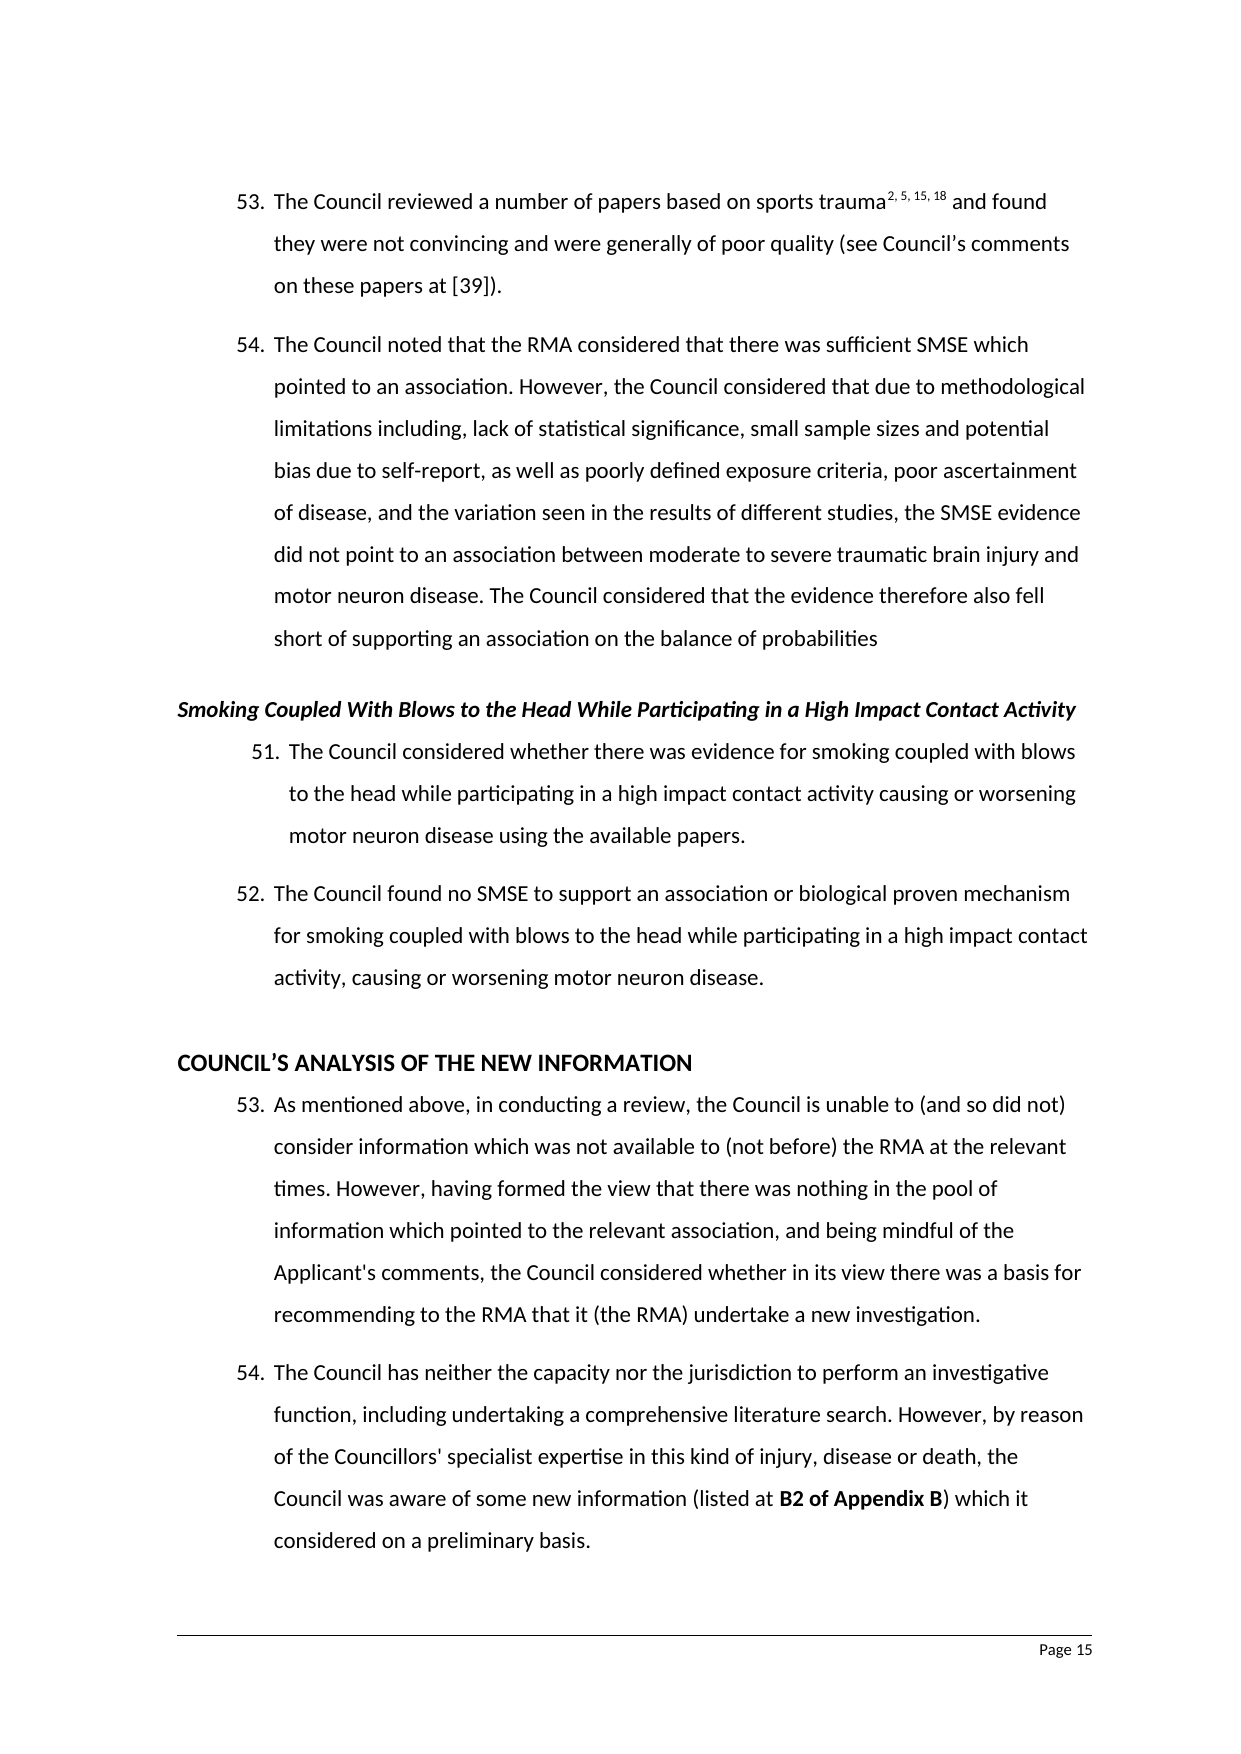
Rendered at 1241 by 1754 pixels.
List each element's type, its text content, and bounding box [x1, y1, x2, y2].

text The Council has neither the capacity nor the jurisdiction to perform an investigative function, including undertaking a comprehensive literature search. However, by reason of the Councillors' specialist expertise in this kind of injury, disease or death, the Council was aware of some new information (listed at B2 of Appendix B) which it considered on a preliminary basis. [236, 1358, 1092, 1554]
subtitle COUNCIL’S ANALYSIS OF THE NEW INFORMATION [177, 1047, 1092, 1077]
text The Council noted that the RMA considered that there was sufficient SMSE which pointed to an association. However, the Council considered that due to methodological limitations including, lack of statistical significance, small sample sizes and potential bias due to self-report, as well as poorly defined exposure criteria, poor ascertainment of disease, and the variation seen in the results of different studies, the SMSE evidence did not point to an association between moderate to severe traumatic brain injury and motor neuron disease. The Council considered that the evidence therefore also fell short of supporting an association on the balance of probabilities [236, 330, 1092, 652]
list The Council considered whether there was evidence for smoking coupled with blows to the head while participating in a high impact contact activity causing or worsening motor neuron disease using the available papers. [251, 737, 1092, 849]
text As mentioned above, in conducting a review, the Council is unable to (and so did not) consider information which was not available to (not before) the RMA at the relevant times. However, having formed the view that there was nothing in the pool of information which pointed to the relevant association, and being mindful of the Applicant's comments, the Council considered whether in its view there was a basis for recommending to the RMA that it (the RMA) undertake a new investigation. [236, 1090, 1092, 1328]
text The Council found no SMSE to support an association or biological proven mechanism for smoking coupled with blows to the head while participating in a high impact contact activity, causing or worsening motor neuron disease. [236, 879, 1092, 991]
subtitle Smoking Coupled With Blows to the Head While Participating in a High Impact Contact Activity [177, 695, 1092, 723]
text The Council reviewed a number of papers based on sports trauma2, 5, 15, 18 and found they were not convincing and were generally of poor quality (see Council’s comments on these papers at [39]). [236, 187, 1092, 299]
